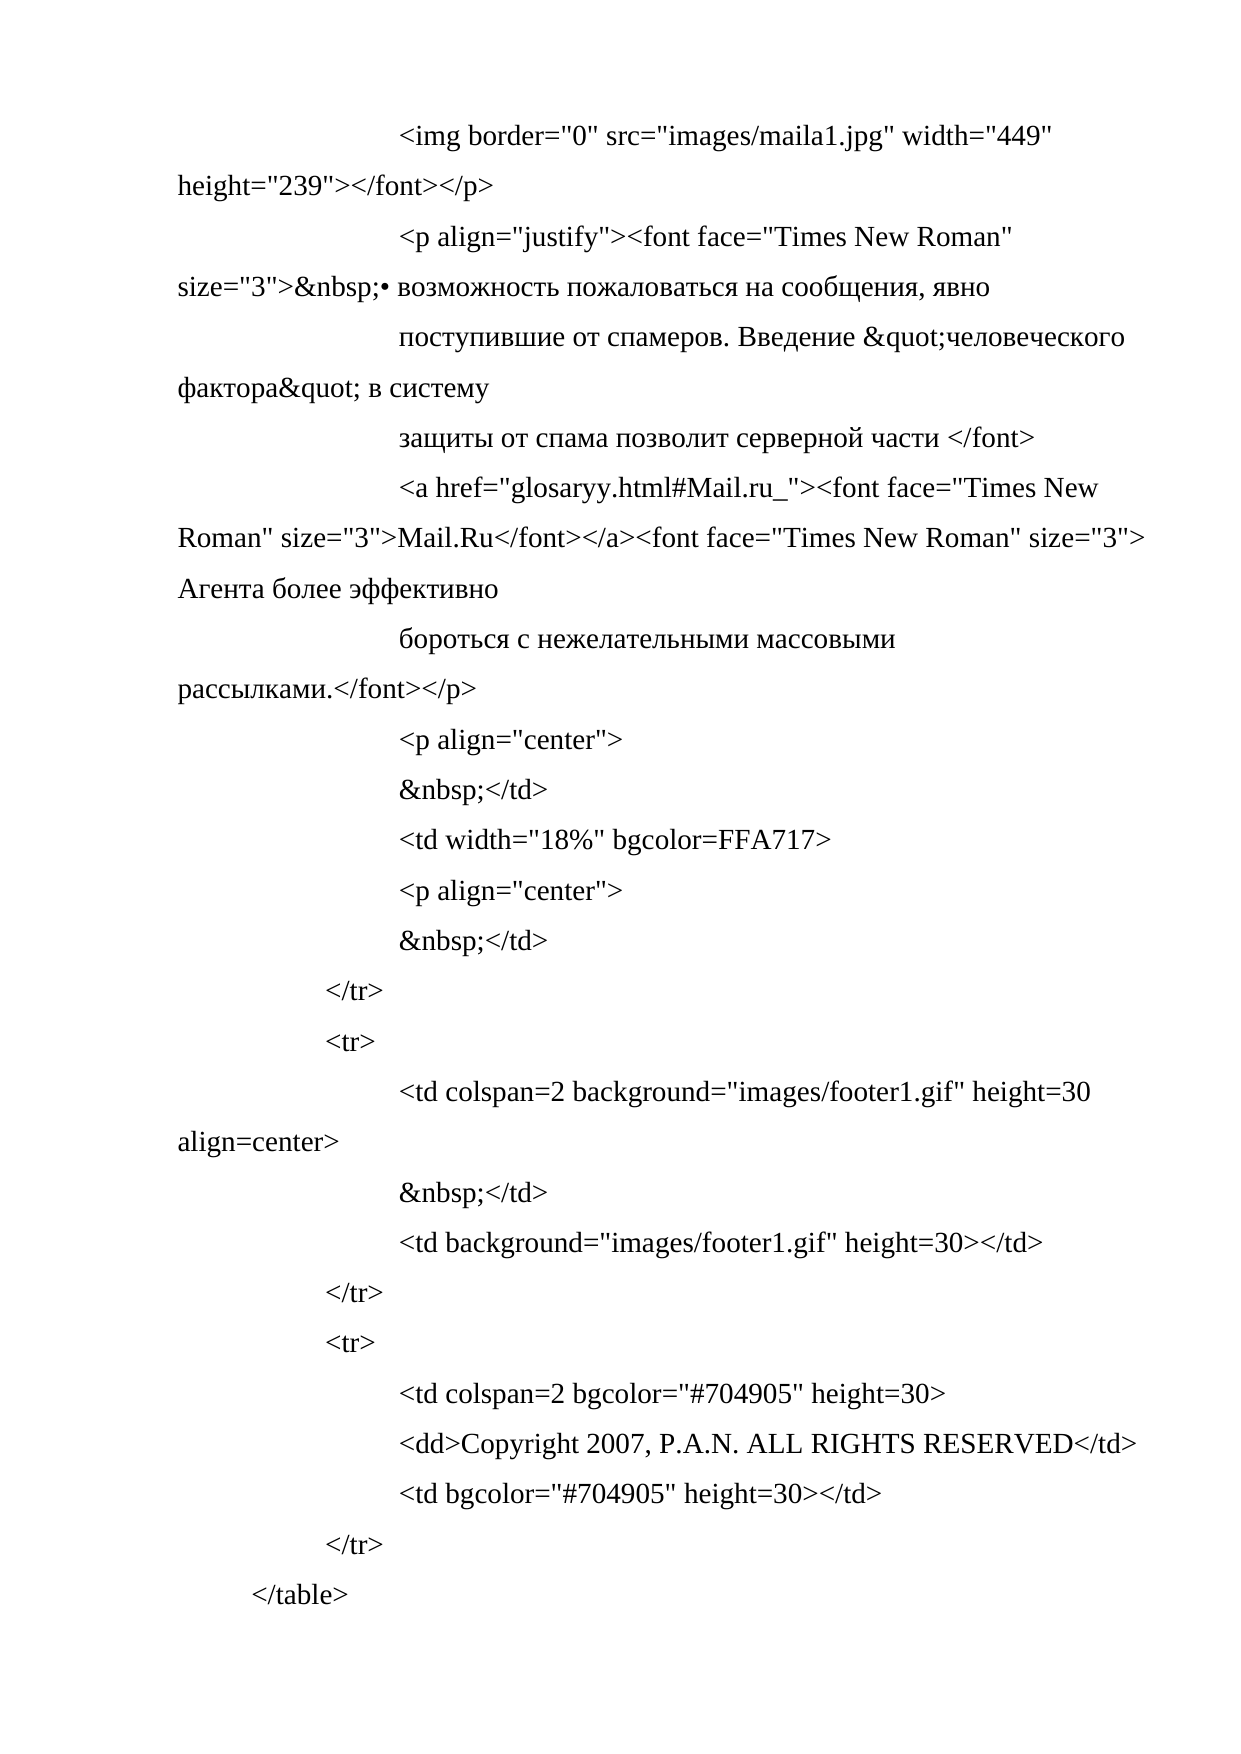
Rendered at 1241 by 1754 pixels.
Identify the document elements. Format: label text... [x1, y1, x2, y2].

text </tr> [177, 973, 1152, 1007]
text &nbsp;</td> [177, 923, 1152, 957]
text <img border="0" src="images/maila1.jpg" width="449" height="239"></font></p> [177, 118, 1152, 202]
text поступившие от спамеров. Введение &quot;человеческого фактора&quot; в систему [177, 319, 1152, 403]
text <a href="glosaryy.html#Mail.ru_"><font face="Times New Roman" size="3">Mail.Ru</font></a><font face="Times New Roman" size="3"> Агента более эффективно [177, 470, 1152, 604]
text &nbsp;</td> [177, 772, 1152, 806]
text </tr> [177, 1275, 1152, 1309]
text <tr> [177, 1024, 1152, 1057]
text защиты от спама позволит серверной части </font> [177, 420, 1152, 453]
text <tr> [177, 1326, 1152, 1359]
text <td width="18%" bgcolor=FFA717> [177, 822, 1152, 856]
text &nbsp;</td> [177, 1175, 1152, 1208]
text <td bgcolor="#704905" height=30></td> [177, 1477, 1152, 1510]
text <dd>Copyright 2007, P.A.N. ALL RIGHTS RESERVED</td> [177, 1426, 1152, 1460]
text <p align="center"> [177, 722, 1152, 755]
text <p align="center"> [177, 873, 1152, 906]
text <p align="justify"><font face="Times New Roman" size="3">&nbsp;• возможность пожаловаться на сообщения, явно [177, 219, 1152, 303]
text <td colspan=2 background="images/footer1.gif" height=30 align=center> [177, 1074, 1152, 1158]
text </tr> [177, 1527, 1152, 1560]
text бороться с нежелательными массовыми рассылками.</font></p> [177, 621, 1152, 705]
text <td colspan=2 bgcolor="#704905" height=30> [177, 1376, 1152, 1409]
text <td background="images/footer1.gif" height=30></td> [177, 1225, 1152, 1258]
text </table> [177, 1577, 1152, 1611]
